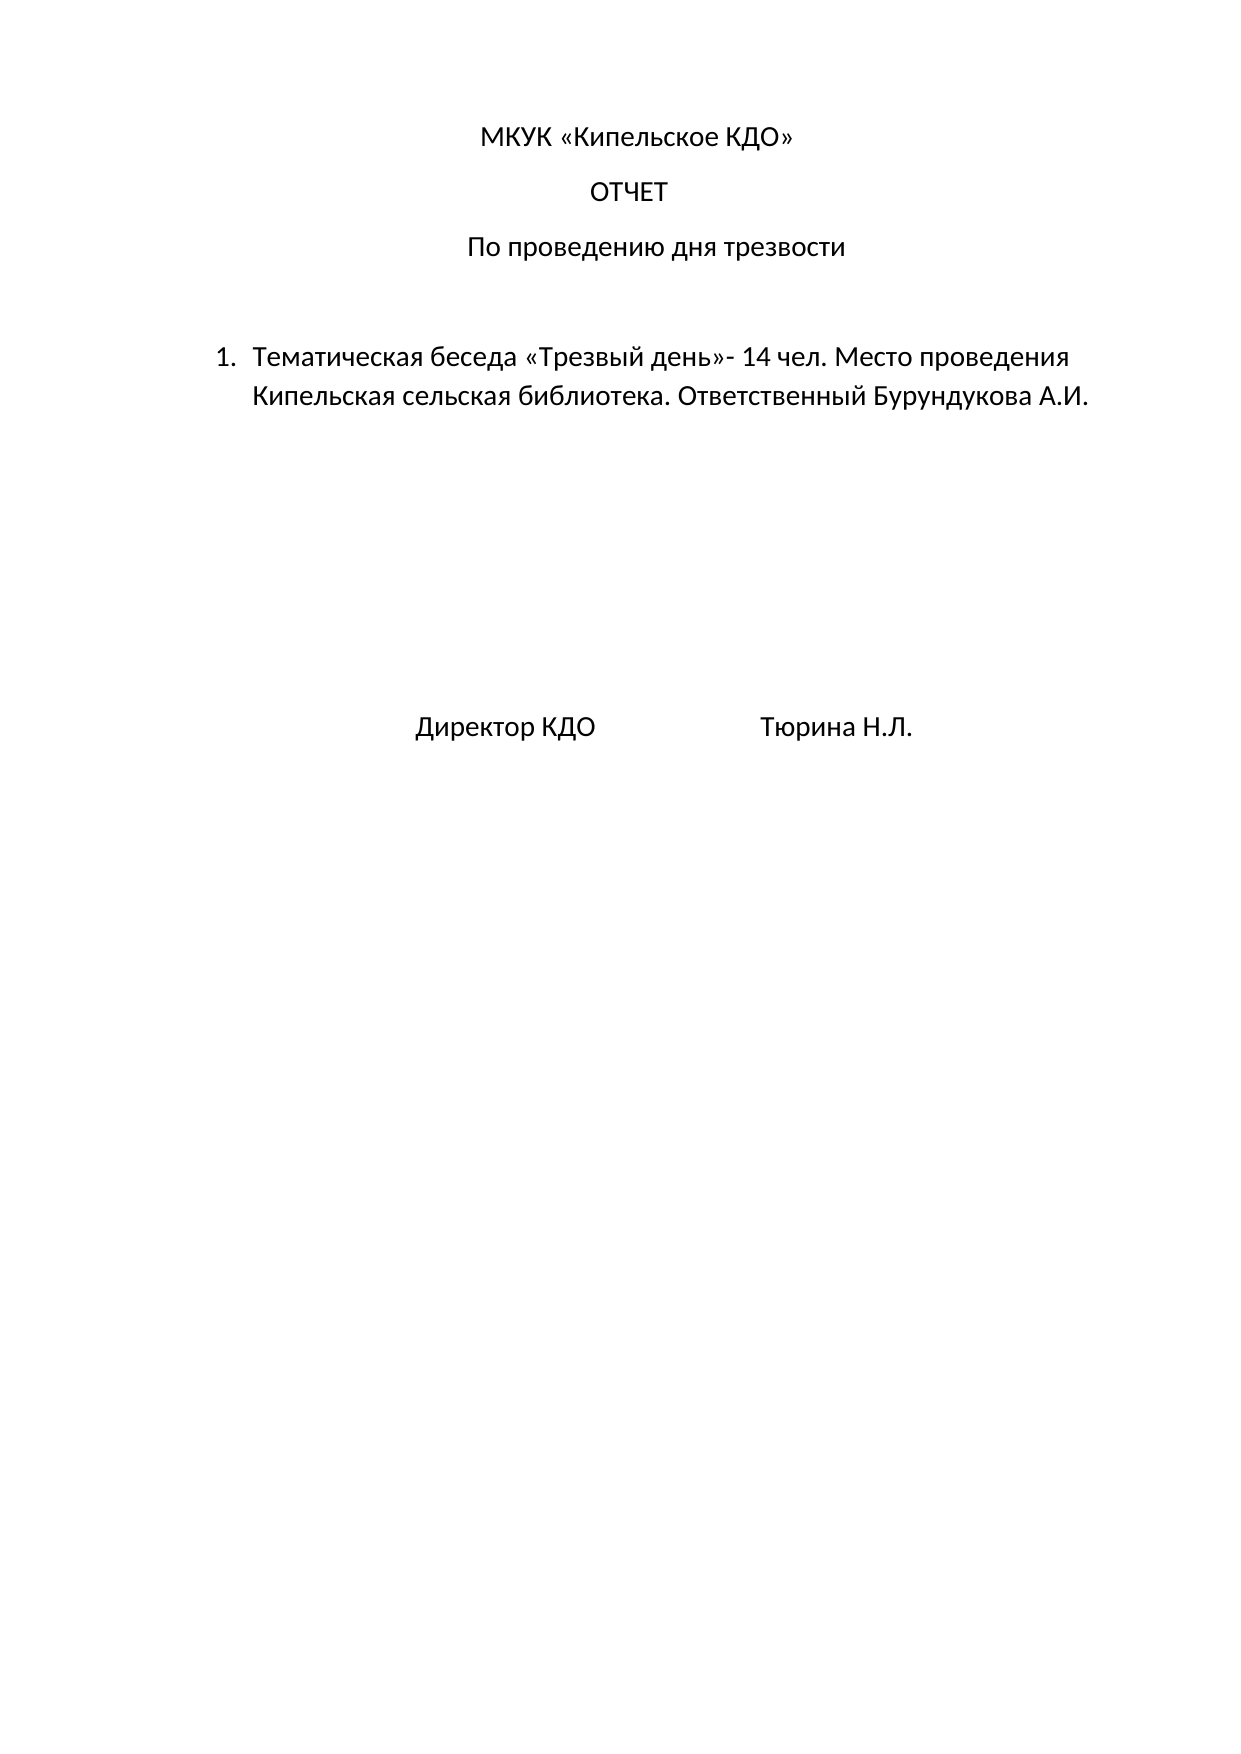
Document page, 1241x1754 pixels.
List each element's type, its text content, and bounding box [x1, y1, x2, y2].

text МКУК «Кипельское КДО» [177, 118, 1152, 154]
list Тематическая беседа «Трезвый день»- 14 чел. Место проведения Кипельская сельская библиотека. Ответственный Бурундукова А.И. [215, 338, 1152, 413]
text Директор КДО Тюрина Н.Л. [177, 708, 1152, 743]
text По проведению дня трезвости [177, 228, 1152, 264]
text ОТЧЕТ [177, 173, 1152, 209]
